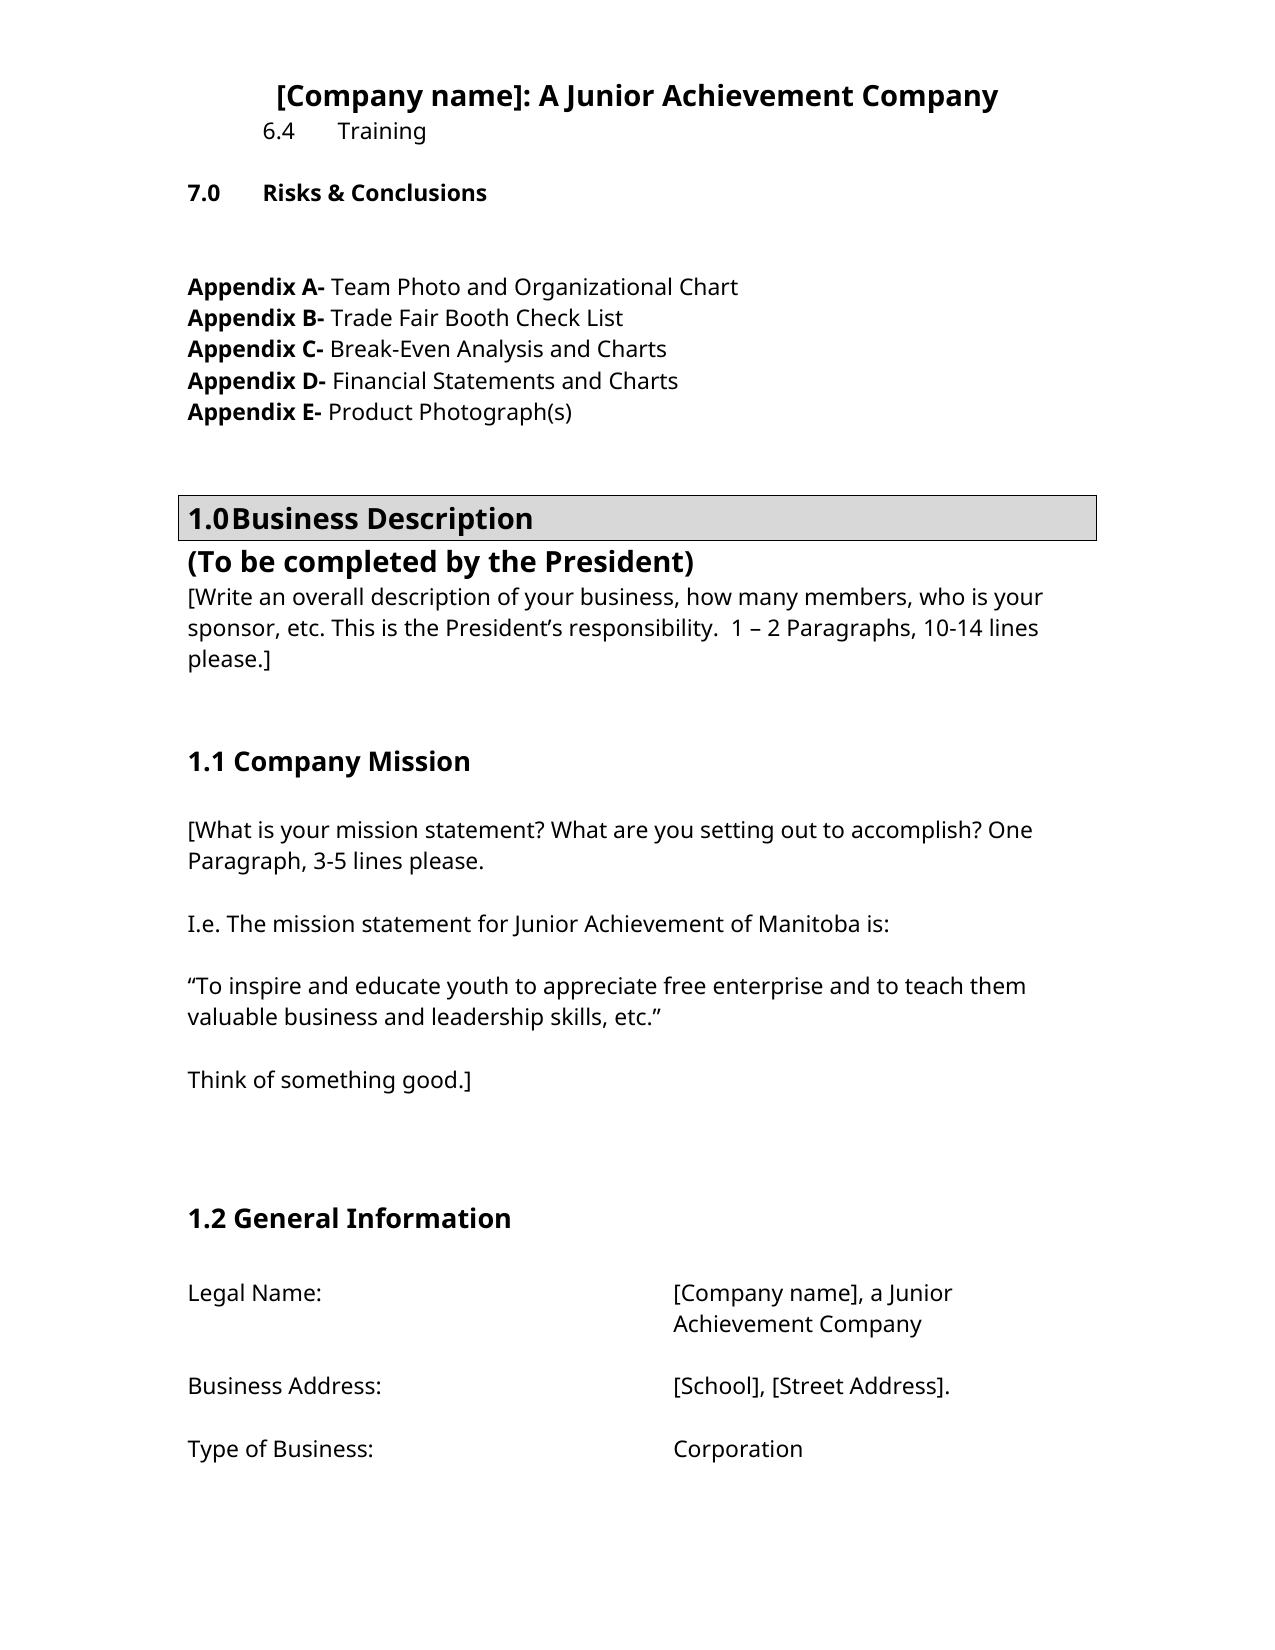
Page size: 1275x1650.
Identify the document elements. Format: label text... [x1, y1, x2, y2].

text [What is your mission statement? What are you setting out to accomplish? One Paragraph, 3-5 lines please. [187, 814, 1087, 876]
list Risks & Conclusions [187, 177, 1087, 208]
text (To be completed by the President) [187, 541, 1087, 581]
subtitle Appendix A- Team Photo and Organizational Chart [187, 271, 1087, 302]
list Training [262, 115, 1087, 146]
text Business Address: [School], [Street Address]. [187, 1370, 1087, 1402]
text 1.2 General Information [187, 1200, 1087, 1237]
text “To inspire and educate youth to appreciate free enterprise and to teach them valuable business and leadership skills, etc.” [187, 970, 1087, 1032]
text Appendix B- Trade Fair Booth Check List [187, 302, 1087, 333]
text Think of something good.] [187, 1064, 1087, 1095]
text Legal Name: [Company name], a Junior Achievement Company [187, 1277, 1087, 1339]
text Appendix D- Financial Statements and Charts [187, 365, 1087, 396]
text Type of Business: Corporation [187, 1433, 1087, 1464]
list Business Description [179, 496, 1096, 540]
text Appendix C- Break-Even Analysis and Charts [187, 333, 1087, 365]
text [Write an overall description of your business, how many members, who is your sponsor, etc. This is the President’s responsibility. 1 – 2 Paragraphs, 10-14 lines please.] [187, 581, 1087, 675]
text I.e. The mission statement for Junior Achievement of Manitoba is: [187, 907, 1087, 939]
text Appendix E- Product Photograph(s) [187, 396, 1087, 427]
text 1.1 Company [187, 743, 1087, 780]
